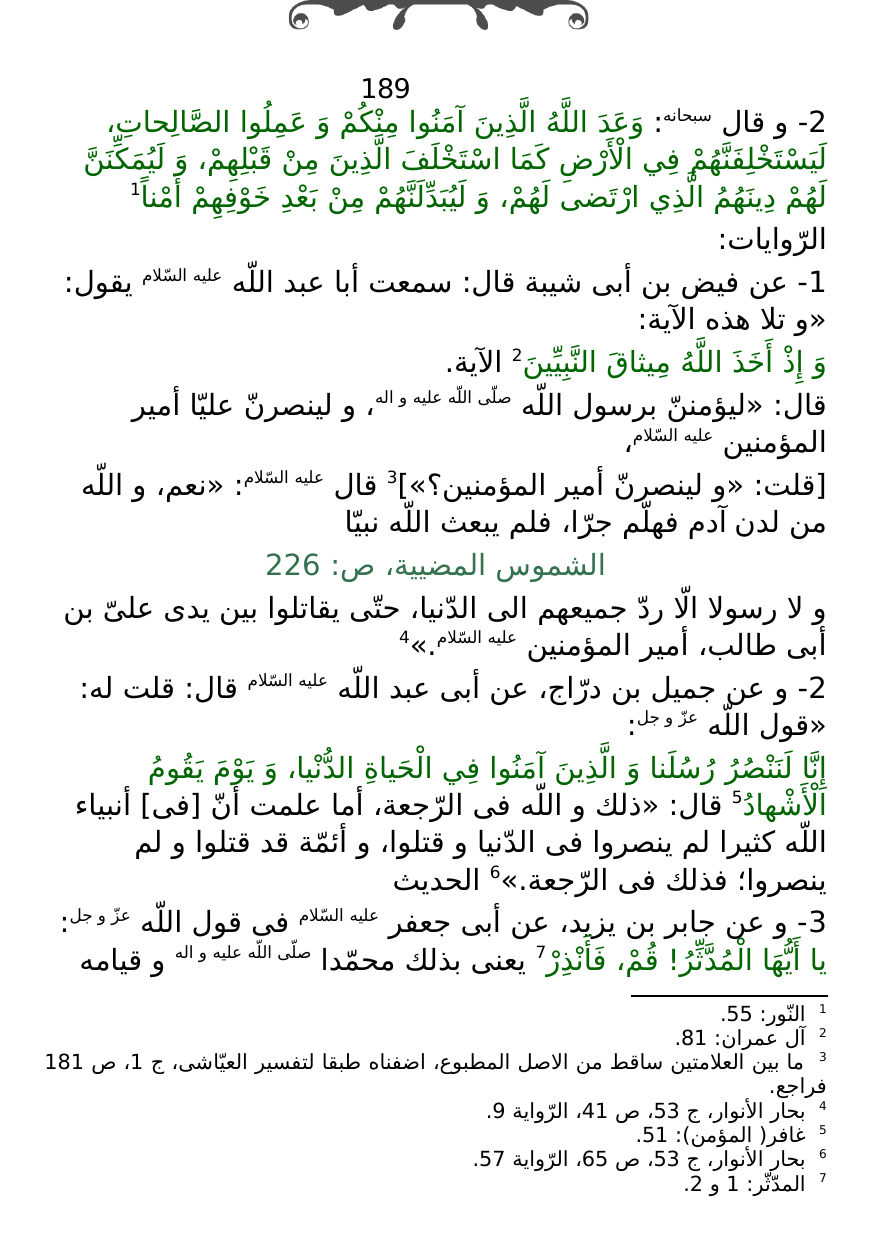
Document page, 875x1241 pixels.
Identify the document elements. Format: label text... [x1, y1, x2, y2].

picture [288, 0, 589, 30]
text [قلت: «و لينصرنّ أمير المؤمنين؟»] قال عليه السّلام: «نعم، و اللّه من لدن‏ آدم فهلّم جرّا، فلم يبعث اللّه نبيّا [44, 468, 827, 539]
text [44, 906, 827, 977]
text 2- و قال سبحانه: وَعَدَ اللَّهُ الَّذِينَ آمَنُوا مِنْكُمْ وَ عَمِلُوا الصَّالِحاتِ، لَيَسْتَخْلِفَنَّهُمْ فِي الْأَرْضِ كَمَا اسْتَخْلَفَ الَّذِينَ مِنْ قَبْلِهِمْ، وَ لَيُمَكِّنَنَّ لَهُمْ دِينَهُمُ الَّذِي ارْتَضى‏ لَهُمْ، وَ لَيُبَدِّلَنَّهُمْ مِنْ بَعْدِ خَوْفِهِمْ أَمْناً [44, 105, 827, 214]
text الرّوايات: [44, 223, 827, 257]
text 1- عن فيض بن أبى شيبة قال: سمعت أبا عبد اللّه عليه السّلام يقول: «و تلا هذه الآية: [44, 265, 827, 337]
text 2- و عن جميل بن درّاج، عن أبى عبد اللّه عليه السّلام قال: قلت له: «قول اللّه عزّ و جل: [44, 671, 827, 742]
text الشموس المضيية، ص: 226 [44, 548, 827, 582]
text قال: «ليؤمننّ برسول اللّه صلّى اللّه عليه و اله، و لينصرنّ عليّا أمير المؤمنين عليه السّلام، [44, 388, 827, 459]
text و لا رسولا الّا ردّ جميعهم الى الدّنيا، حتّى يقاتلوا بين يدى علىّ بن أبى طالب، أمير المؤمنين عليه السّلام.» [44, 591, 827, 662]
text إِنَّا لَنَنْصُرُ رُسُلَنا وَ الَّذِينَ آمَنُوا فِي الْحَياةِ الدُّنْيا، وَ يَوْمَ يَقُومُ الْأَشْهادُ قال: «ذلك و اللّه فى الرّجعة، أما علمت أنّ [فى‏] أنبياء اللّه كثيرا لم ينصروا فى الدّنيا و قتلوا، و أئمّة قد قتلوا و لم ينصروا؛ فذلك فى الرّجعة.» الحديث‏ [44, 751, 827, 897]
text وَ إِذْ أَخَذَ اللَّهُ مِيثاقَ النَّبِيِّينَ‏ الآية. [44, 345, 827, 379]
